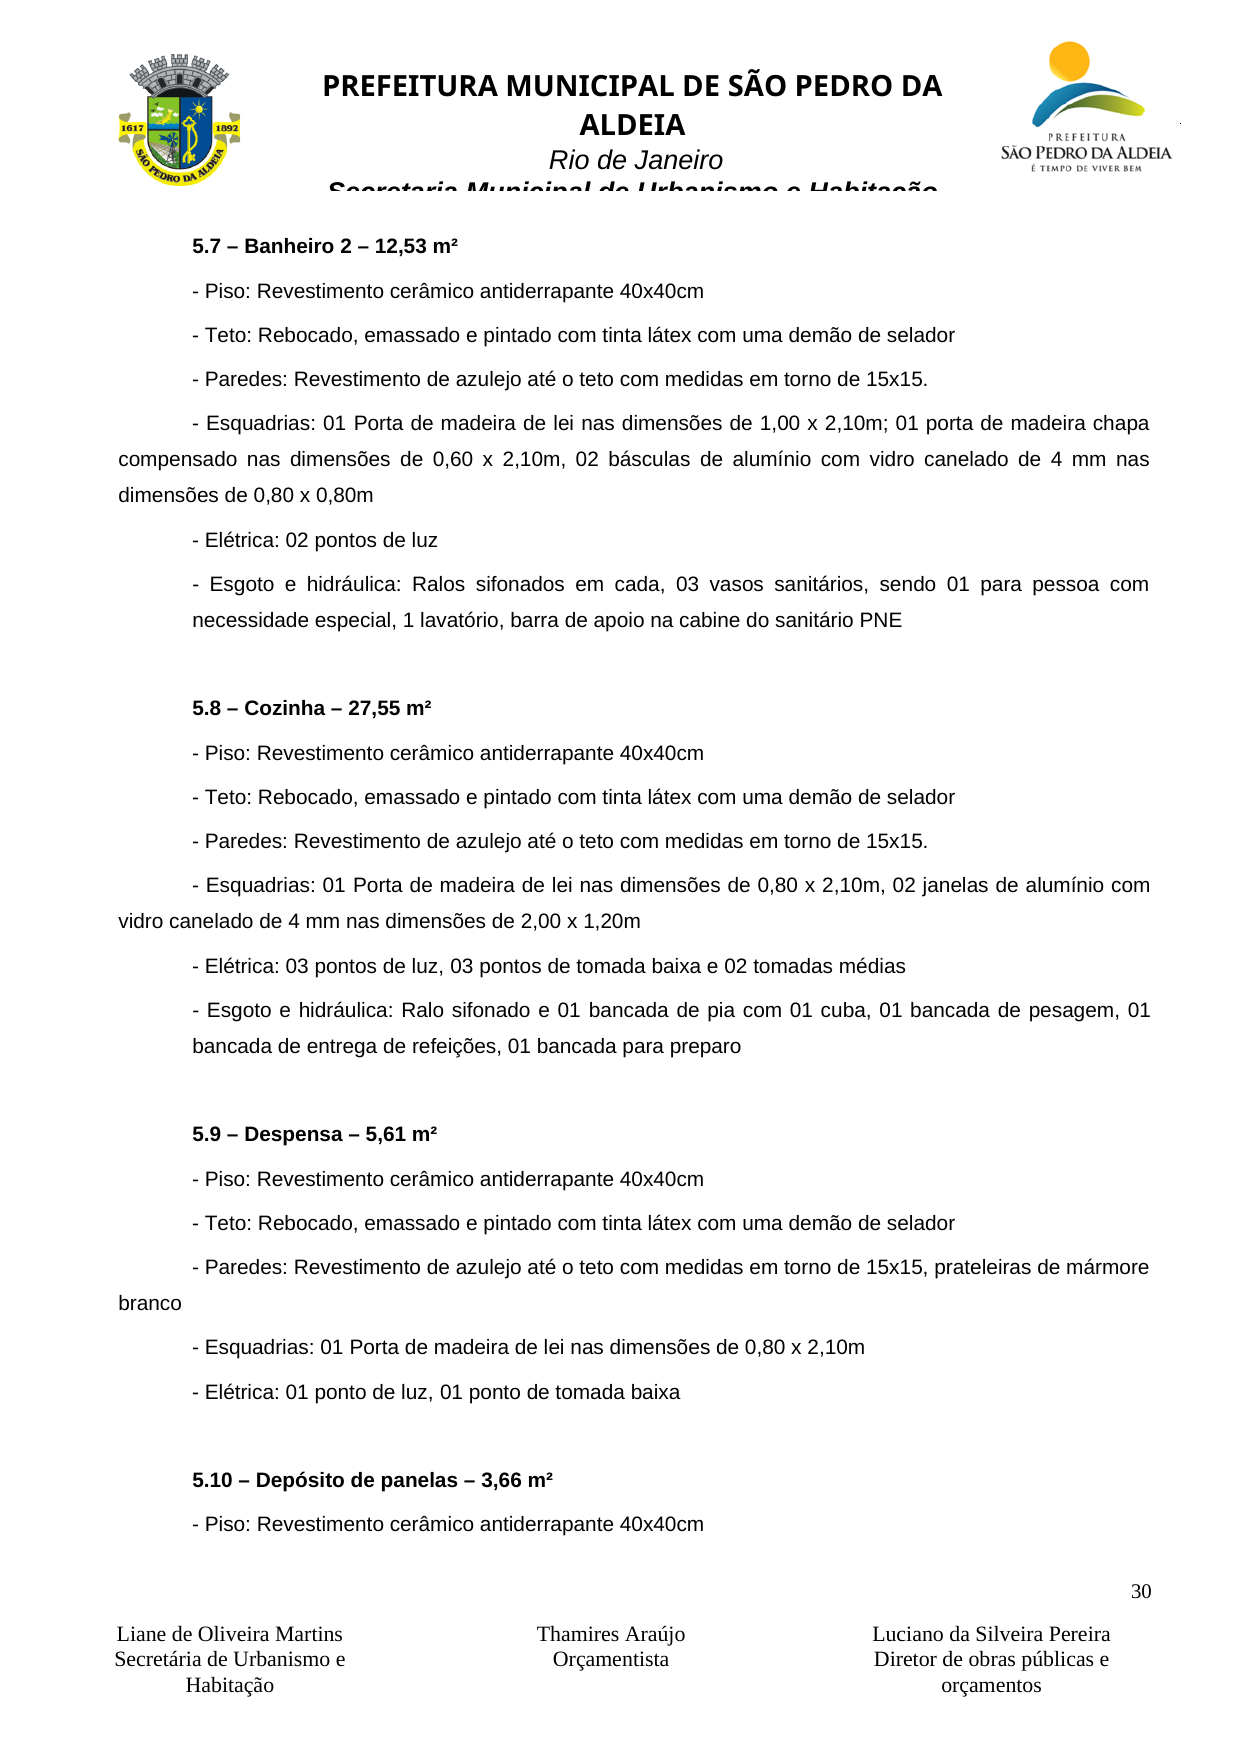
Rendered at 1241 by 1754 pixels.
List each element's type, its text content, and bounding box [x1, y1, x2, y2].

text 5.10 – Depósito de panelas – 3,66 m² [192, 1468, 1152, 1492]
text - Teto: Rebocado, emassado e pintado com tinta látex com uma demão de selador [118, 1211, 1152, 1235]
text 5.9 – Despensa – 5,61 m² [192, 1122, 1152, 1146]
text - Esgoto e hidráulica: Ralos sifonados em cada, 03 vasos sanitários, sendo 01 para pessoa com necessidade especial, 1 lavatório, barra de apoio na cabine do sanitário PNE [192, 572, 1152, 632]
text - Esquadrias: 01 Porta de madeira de lei nas dimensões de 0,80 x 2,10m [118, 1335, 1152, 1359]
text - Paredes: Revestimento de azulejo até o teto com medidas em torno de 15x15, prateleiras de mármore branco [118, 1255, 1152, 1315]
text - Esquadrias: 01 Porta de madeira de lei nas dimensões de 0,80 x 2,10m, 02 janelas de alumínio com vidro canelado de 4 mm nas dimensões de 2,00 x 1,20m [118, 873, 1152, 933]
text - Elétrica: 03 pontos de luz, 03 pontos de tomada baixa e 02 tomadas médias [118, 953, 1152, 977]
text - Esquadrias: 01 Porta de madeira de lei nas dimensões de 1,00 x 2,10m; 01 porta de madeira chapa compensado nas dimensões de 0,60 x 2,10m, 02 básculas de alumínio com vidro canelado de 4 mm nas dimensões de 0,80 x 0,80m [118, 411, 1152, 507]
text - Elétrica: 02 pontos de luz [118, 527, 1152, 551]
text - Piso: Revestimento cerâmico antiderrapante 40x40cm [118, 278, 1152, 302]
text - Teto: Rebocado, emassado e pintado com tinta látex com uma demão de selador [118, 785, 1152, 809]
text - Piso: Revestimento cerâmico antiderrapante 40x40cm [118, 1166, 1152, 1190]
text - Paredes: Revestimento de azulejo até o teto com medidas em torno de 15x15. [118, 367, 1152, 391]
text - Paredes: Revestimento de azulejo até o teto com medidas em torno de 15x15. [118, 829, 1152, 853]
text - Piso: Revestimento cerâmico antiderrapante 40x40cm [118, 740, 1152, 764]
text 5.7 – Banheiro 2 – 12,53 m² [192, 234, 1152, 258]
text 5.8 – Cozinha – 27,55 m² [192, 696, 1152, 720]
picture [118, 54, 241, 186]
text - Piso: Revestimento cerâmico antiderrapante 40x40cm [118, 1512, 1152, 1536]
text - Esgoto e hidráulica: Ralo sifonado e 01 bancada de pia com 01 cuba, 01 bancada de pesagem, 01 bancada de entrega de refeições, 01 bancada para preparo [192, 998, 1152, 1058]
text - Teto: Rebocado, emassado e pintado com tinta látex com uma demão de selador [118, 323, 1152, 347]
text - Elétrica: 01 ponto de luz, 01 ponto de tomada baixa [118, 1379, 1152, 1403]
